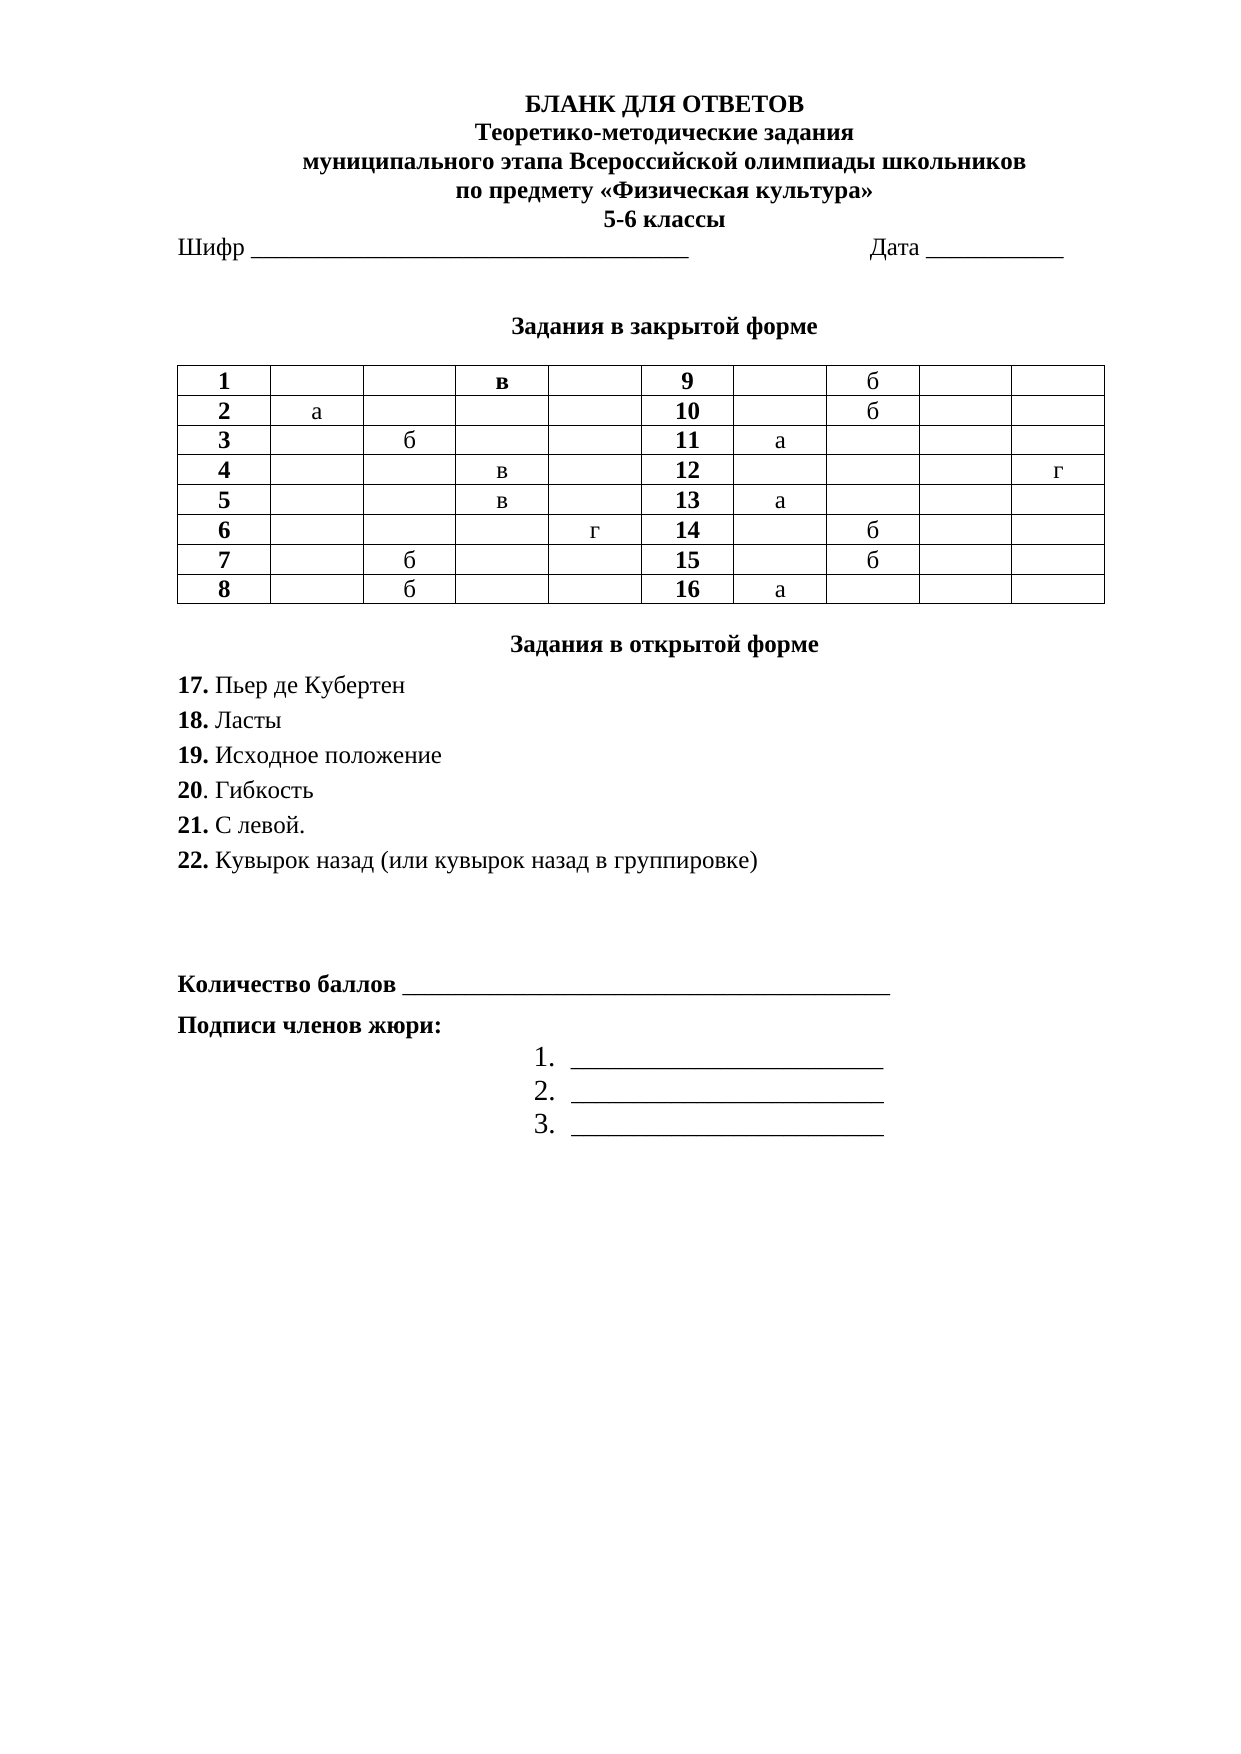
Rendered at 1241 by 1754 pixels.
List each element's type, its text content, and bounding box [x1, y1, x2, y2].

table_cell [271, 426, 363, 454]
table_cell [456, 515, 548, 544]
table_cell [271, 575, 363, 603]
table_cell 14 [642, 515, 733, 544]
table_cell б [364, 575, 455, 603]
table_cell [734, 455, 826, 484]
table_cell 6 [178, 515, 270, 544]
table_cell [920, 485, 1011, 514]
table_cell [271, 455, 363, 484]
table_cell [364, 515, 455, 544]
table_cell [271, 515, 363, 544]
table_cell [364, 485, 455, 514]
table_cell [456, 396, 548, 424]
table_cell [827, 426, 919, 454]
table_cell [1012, 426, 1104, 454]
table_cell а [734, 426, 826, 454]
table_header [1012, 366, 1104, 395]
table_cell [920, 396, 1011, 424]
table_cell [549, 426, 641, 454]
table_cell [364, 455, 455, 484]
table_cell 4 [178, 455, 270, 484]
text 21. С левой. [177, 811, 1152, 839]
table_cell г [1012, 455, 1104, 484]
text 17. Пьер де Кубертен [177, 671, 1152, 699]
table_header [549, 366, 641, 395]
table_cell [1012, 396, 1104, 424]
text муниципального этапа Всероссийской олимпиады школьников [177, 146, 1152, 175]
table_cell [1012, 515, 1104, 544]
table_cell б [364, 426, 455, 454]
table_header [364, 366, 455, 395]
table_cell б [827, 515, 919, 544]
table_cell б [827, 396, 919, 424]
table_cell а [271, 396, 363, 424]
text 5-6 классы [177, 204, 1152, 232]
table_cell [456, 426, 548, 454]
table_cell [549, 396, 641, 424]
table_cell 12 [642, 455, 733, 484]
table_header б [827, 366, 919, 395]
text 19. Исходное положение [177, 741, 1152, 769]
text Теоретико-методические задания [177, 117, 1152, 146]
table_header 1 [178, 366, 270, 395]
list _________________________ [533, 1039, 1152, 1073]
table_cell [549, 485, 641, 514]
table_cell [1012, 575, 1104, 603]
table_cell а [734, 575, 826, 603]
table_cell 13 [642, 485, 733, 514]
table_cell 2 [178, 396, 270, 424]
text Подписи членов жюри: [177, 1011, 1152, 1039]
table_cell 15 [642, 545, 733, 573]
text БЛАНК ДЛЯ ОТВЕТОВ [177, 89, 1152, 117]
list _________________________ [533, 1073, 1152, 1106]
table_cell [1012, 485, 1104, 514]
text Задания в закрытой форме [177, 311, 1152, 340]
table_cell 5 [178, 485, 270, 514]
table_cell [734, 396, 826, 424]
table_cell в [456, 455, 548, 484]
table_cell 10 [642, 396, 733, 424]
table_cell 8 [178, 575, 270, 603]
text 20. Гибкость [177, 776, 1152, 804]
table_cell [827, 455, 919, 484]
table_cell 11 [642, 426, 733, 454]
table_cell [1012, 545, 1104, 573]
table_cell [456, 575, 548, 603]
text Шифр ___________________________________ Дата ___________ [177, 232, 1152, 261]
table_header [920, 366, 1011, 395]
table_cell [549, 455, 641, 484]
table_cell б [364, 545, 455, 573]
table_cell [734, 515, 826, 544]
table_cell [827, 575, 919, 603]
table_cell [271, 485, 363, 514]
table_cell [920, 515, 1011, 544]
table_cell [271, 545, 363, 573]
table_cell [364, 396, 455, 424]
text 18. Ласты [177, 706, 1152, 734]
table_header 9 [642, 366, 733, 395]
list _________________________ [533, 1106, 1152, 1140]
table_cell а [734, 485, 826, 514]
table_cell [734, 545, 826, 573]
table_cell [549, 545, 641, 573]
table_cell 16 [642, 575, 733, 603]
table_cell 3 [178, 426, 270, 454]
table_header [734, 366, 826, 395]
table_cell [920, 545, 1011, 573]
table_cell [920, 426, 1011, 454]
text Количество баллов _______________________________________ [177, 969, 1152, 998]
table_cell 7 [178, 545, 270, 573]
table_cell [920, 575, 1011, 603]
table_cell [827, 485, 919, 514]
table_cell г [549, 515, 641, 544]
table_header в [456, 366, 548, 395]
text 22. Кувырок назад (или кувырок назад в группировке) [177, 846, 1152, 874]
table_cell б [827, 545, 919, 573]
table_cell [456, 545, 548, 573]
text по предмету «Физическая культура» [177, 175, 1152, 204]
table_cell [549, 575, 641, 603]
table_cell [920, 455, 1011, 484]
text Задания в открытой форме [177, 629, 1152, 658]
table_cell в [456, 485, 548, 514]
table_header [271, 366, 363, 395]
